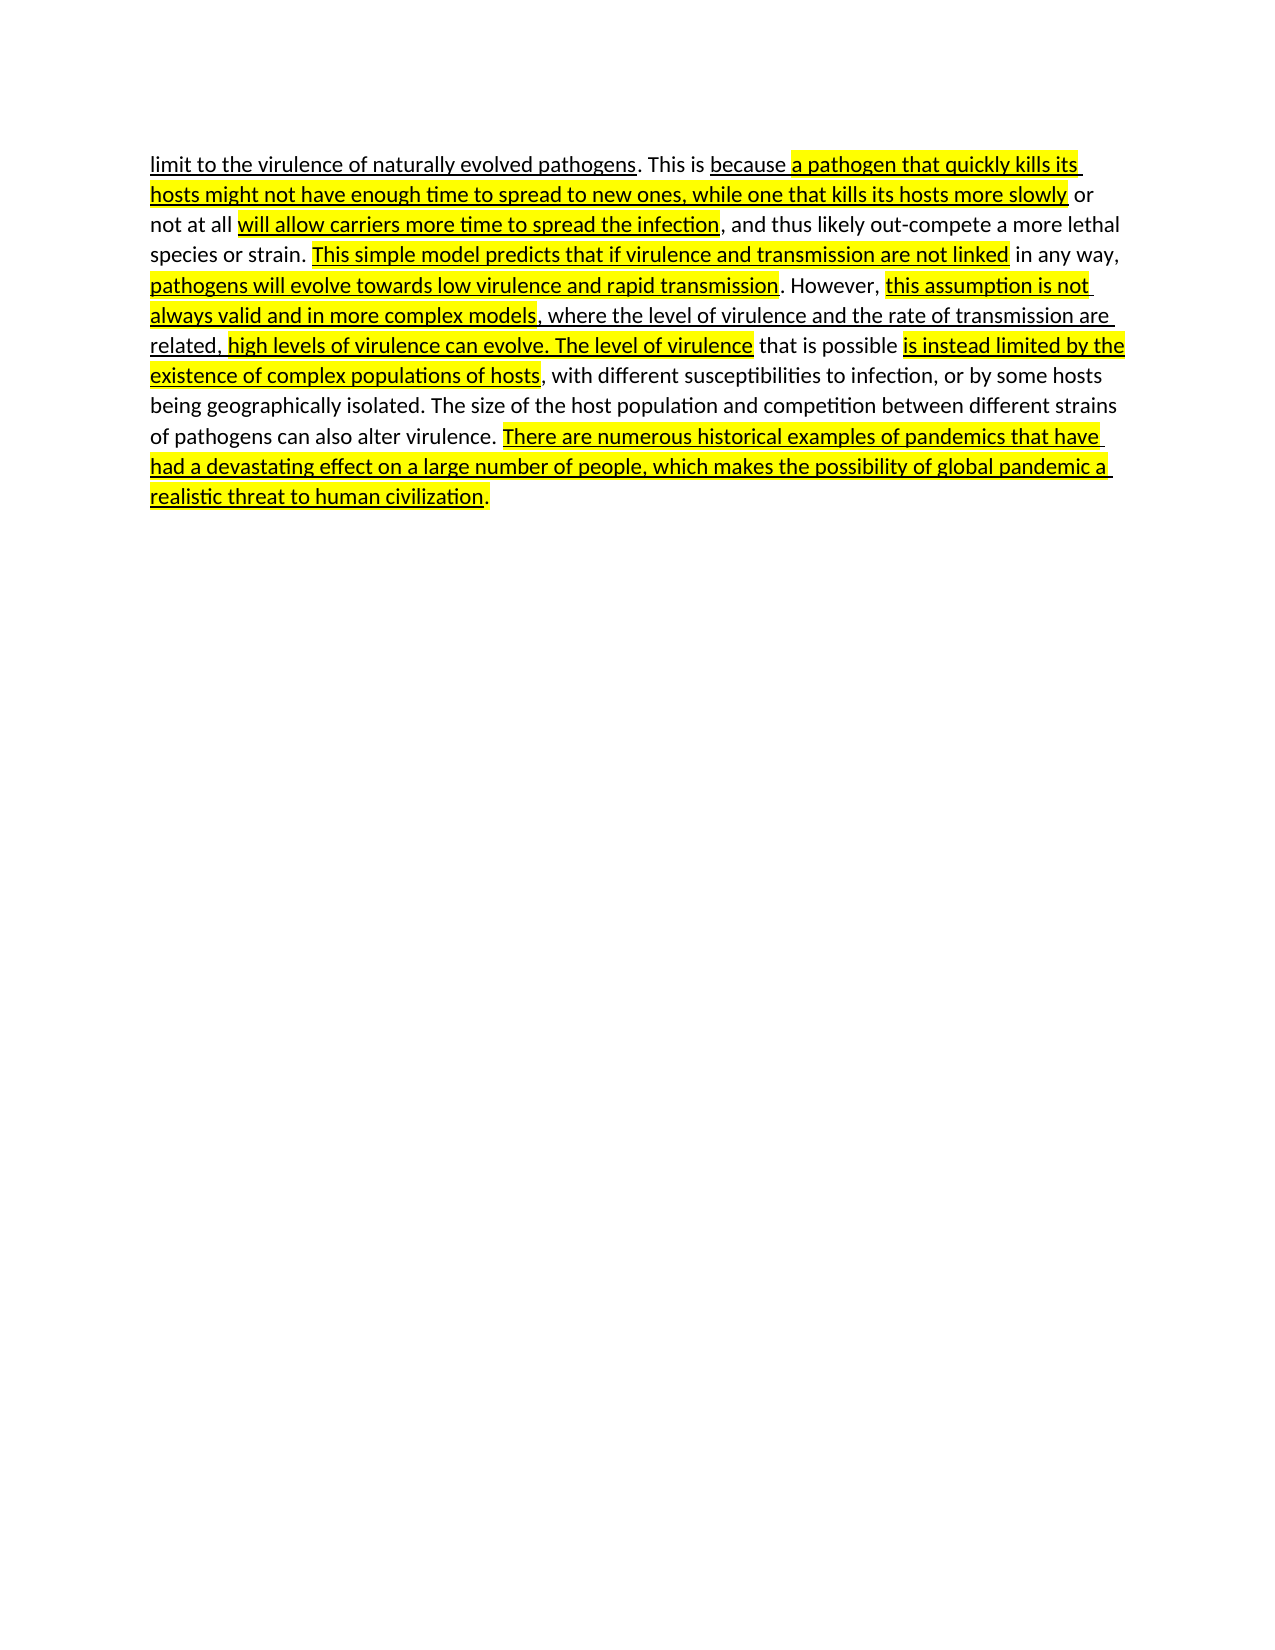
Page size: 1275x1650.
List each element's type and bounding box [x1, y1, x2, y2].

text [150, 150, 1125, 510]
